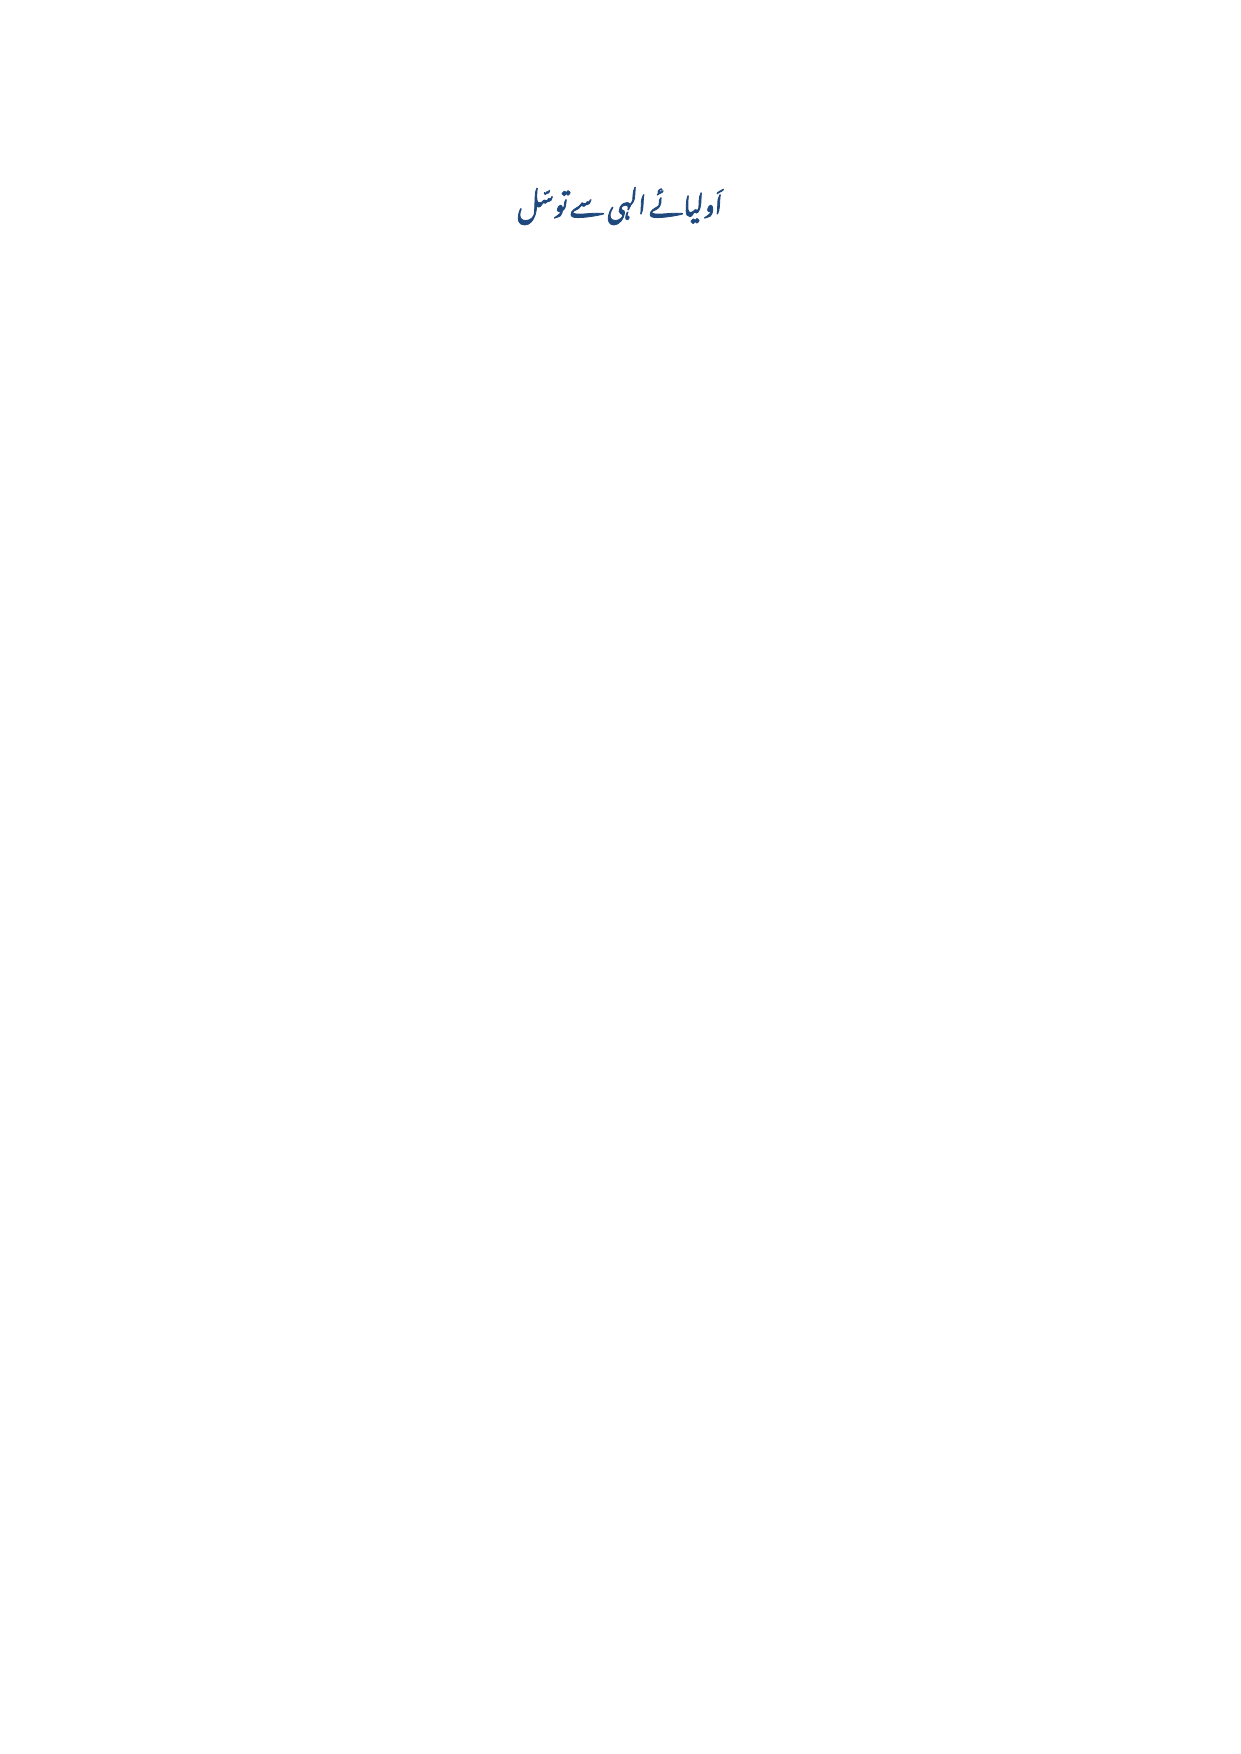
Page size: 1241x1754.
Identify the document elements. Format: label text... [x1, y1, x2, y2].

subtitle اَولیائے الہی سے توسّل [75, 106, 1165, 231]
